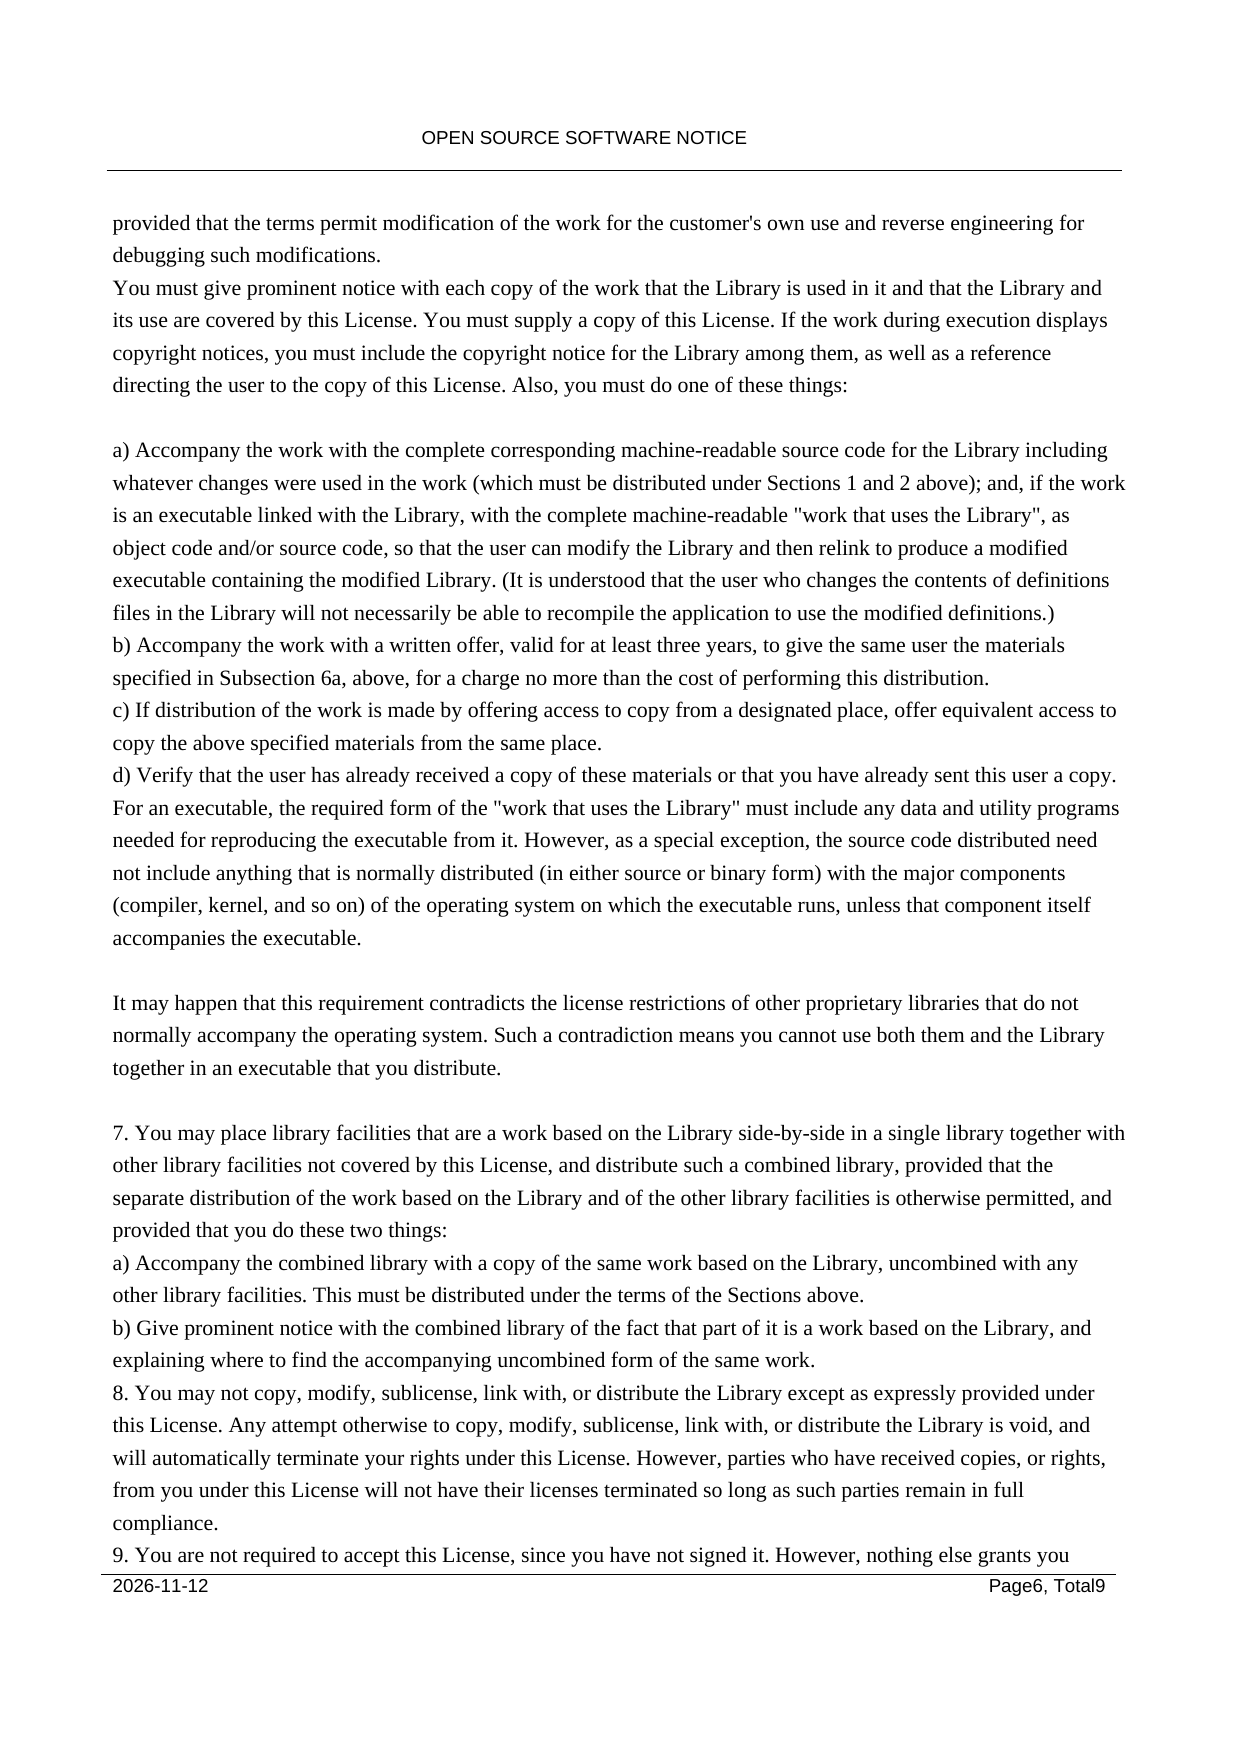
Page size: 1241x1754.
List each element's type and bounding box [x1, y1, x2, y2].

text [112, 206, 1128, 1571]
